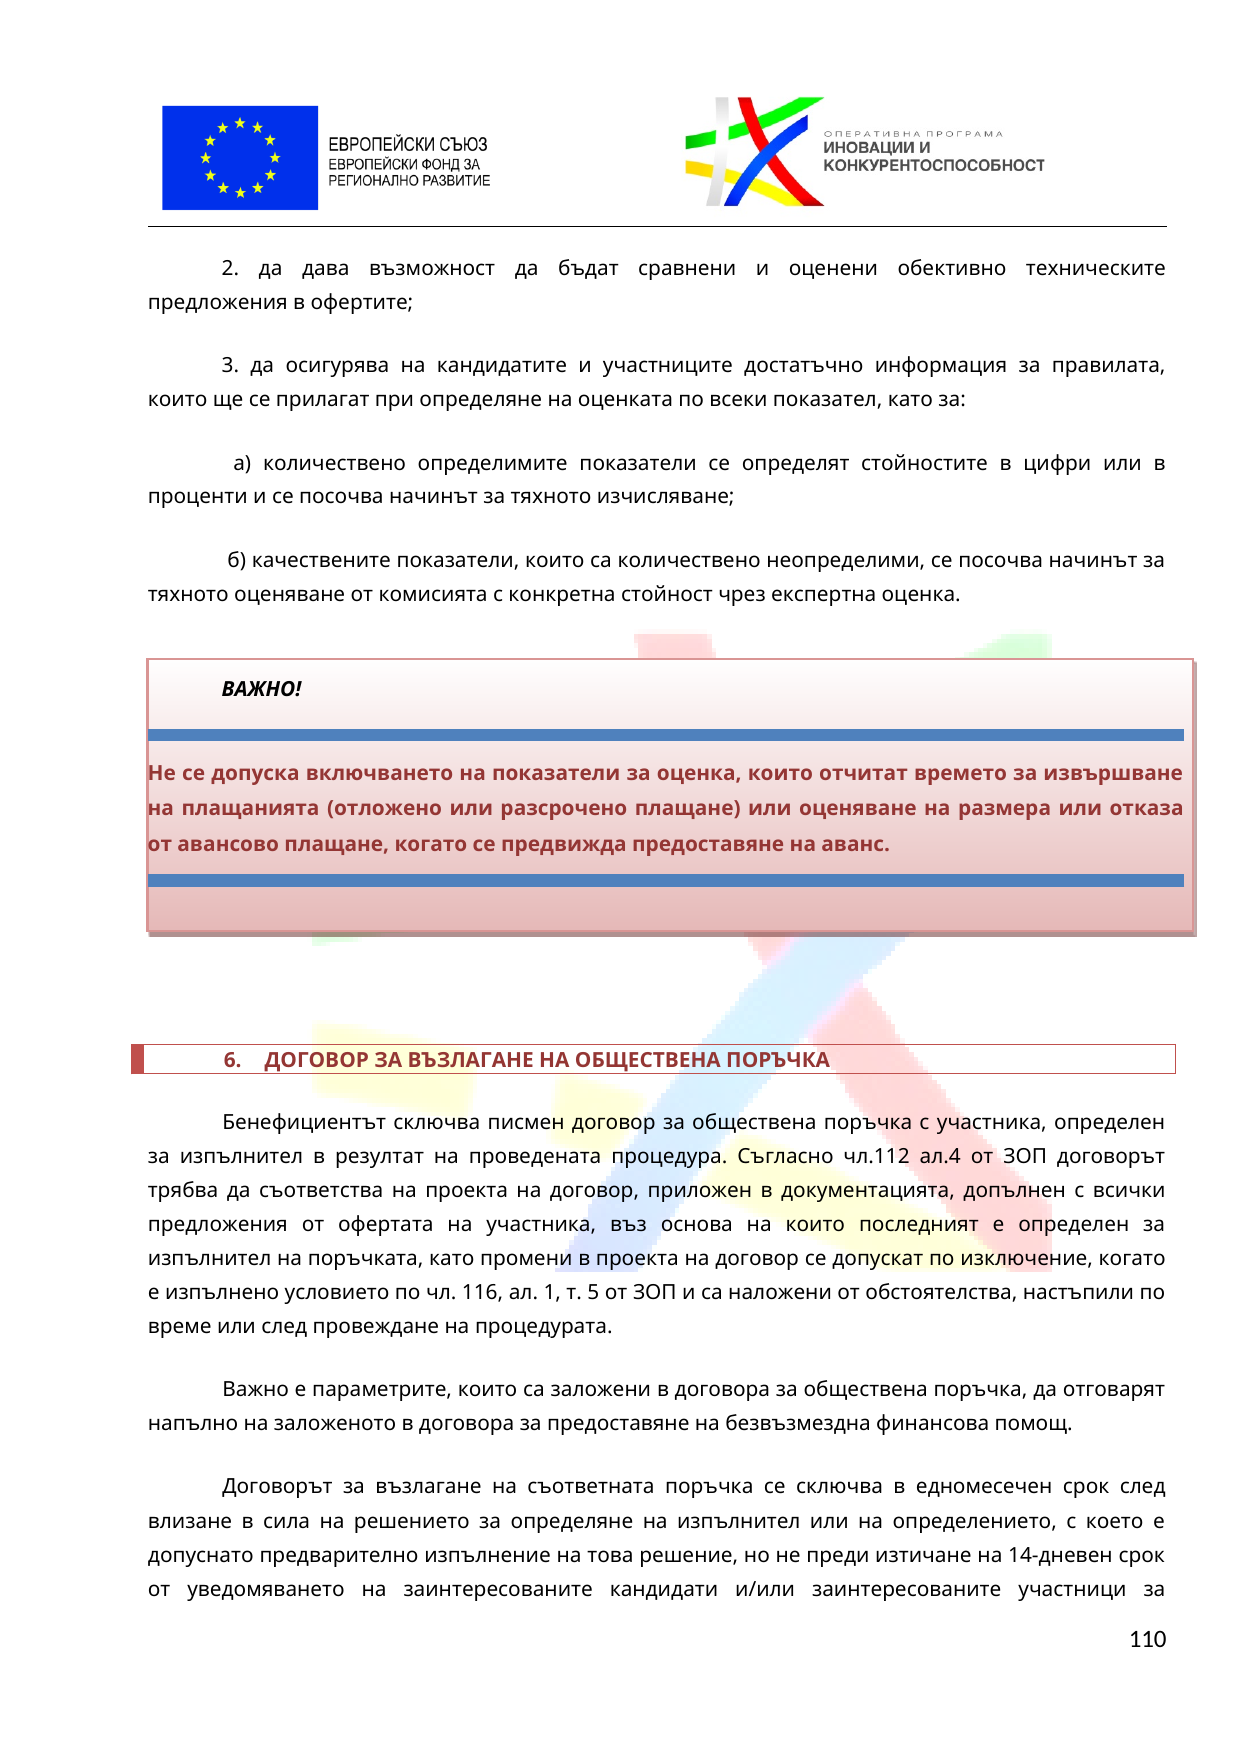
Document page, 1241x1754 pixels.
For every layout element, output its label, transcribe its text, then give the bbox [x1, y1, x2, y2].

picture [659, 73, 1045, 224]
text 3. да осигурява на кандидатите и участниците достатъчно информация за правилата, които ще се прилагат при определяне на оценката по всеки показател, като за: [148, 350, 1167, 413]
text Бенефициентът сключва писмен договор за обществена поръчка с участника, определен за изпълнител в резултат на проведената процедура. Съгласно чл.112 ал.4 от ЗОП договорът трябва да съответства на проекта на договор, приложен в документацията, допълнен с всички предложения от офертата на участника, въз основа на които последният е определен за изпълнител на поръчката, като промени в проекта на договор се допускат по изключение, когато е изпълнено условието по чл. 116, ал. 1, т. 5 от ЗОП и са наложени от обстоятелства, настъпили по време или след провеждане на процедурата. [148, 1107, 1167, 1339]
text а) количествено определимите показатели се определят стойностите в цифри или в проценти и се посочва начинът за тяхното изчисляване; [148, 448, 1167, 510]
text 2. да дава възможност да бъдат сравнени и оценени обективно техническите предложения в офертите; [148, 253, 1167, 316]
picture [147, 95, 519, 224]
subtitle Договор за възлагане на обществена поръчка [144, 1045, 1175, 1073]
text Важно е параметрите, които са заложени в договора за обществена поръчка, да отговарят напълно на заложеното в договора за предоставяне на безвъзмездна финансова помощ. [148, 1374, 1167, 1437]
text б) качествените показатели, които са количествено неопределими, се посочва начинът за тяхното оценяване от комисията с конкретна стойност чрез експертна оценка. [148, 545, 1167, 607]
